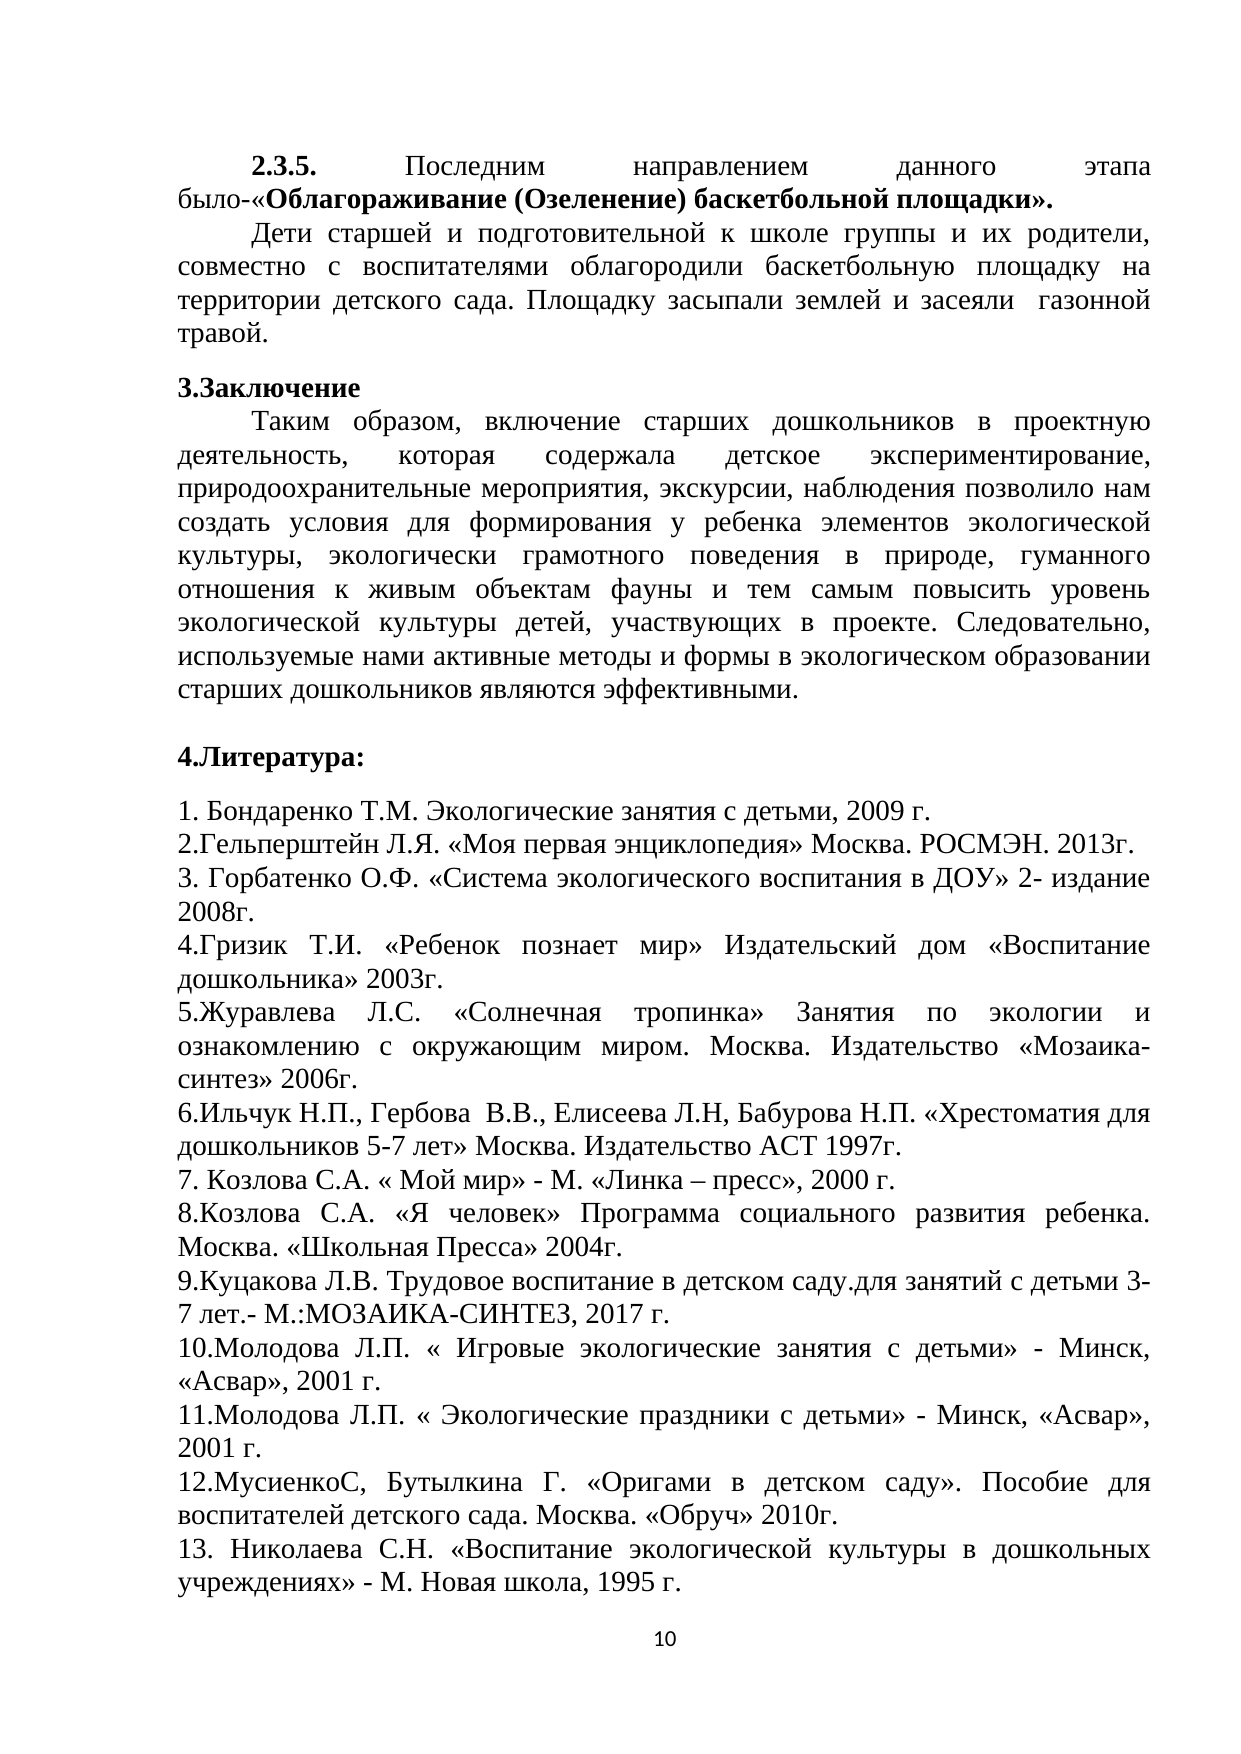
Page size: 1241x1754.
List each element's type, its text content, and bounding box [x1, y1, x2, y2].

text 4.Гризик Т.И. «Ребенок познает мир» Издательский дом «Воспитание дошкольника» 2003г. [177, 927, 1152, 994]
text 8.Козлова С.А. «Я человек» Программа социального развития ребенка. Москва. «Школьная Пресса» 2004г. [177, 1196, 1152, 1263]
text 13. Николаева С.Н. «Воспитание экологической культуры в дошкольных учреждениях» - М. Новая школа, 1995 г. [177, 1531, 1152, 1598]
text 7. Козлова С.А. « Мой мир» - М. «Линка – пресс», 2000 г. [177, 1162, 1152, 1196]
text 6.Ильчук Н.П., Гербова В.В., Елисеева Л.Н, Бабурова Н.П. «Хрестоматия для дошкольников 5-7 лет» Москва. Издательство АСТ 1997г. [177, 1095, 1152, 1162]
text 2.Гельперштейн Л.Я. «Моя первая энциклопедия» Москва. РОСМЭН. 2013г. [177, 827, 1152, 860]
text 11.Молодова Л.П. « Экологические праздники с детьми» - Минск, «Асвар», 2001 г. [177, 1397, 1152, 1464]
text Дети старшей и подготовительной к школе группы и их родители, совместно с воспитателями облагородили баскетбольную площадку на территории детского сада. Площадку засыпали землей и засеяли газонной травой. [177, 215, 1152, 349]
text 1. Бондаренко Т.М. Экологические занятия с детьми, 2009 г. [177, 793, 1152, 827]
text 5.Журавлева Л.С. «Солнечная тропинка» Занятия по экологии и ознакомлению с окружающим миром. Москва. Издательство «Мозаика-синтез» 2006г. [177, 994, 1152, 1095]
text 3.Заключение [177, 370, 1152, 403]
text 4.Литература: [177, 739, 1152, 772]
text 9.Куцакова Л.В. Трудовое воспитание в детском саду.для занятий с детьми 3-7 лет.- М.:МОЗАИКА-СИНТЕЗ, 2017 г. [177, 1263, 1152, 1330]
text 12.МусиенкоС, Бутылкина Г. «Оригами в детском саду». Пособие для воспитателей детского сада. Москва. «Обруч» 2010г. [177, 1464, 1152, 1531]
text 10.Молодова Л.П. « Игровые экологические занятия с детьми» - Минск, «Асвар», 2001 г. [177, 1330, 1152, 1397]
text Таким образом, включение старших дошкольников в проектную деятельность, которая содержала детское экспериментирование, природоохранительные мероприятия, экскурсии, наблюдения позволило нам создать условия для формирования у ребенка элементов экологической культуры, экологически грамотного поведения в природе, гуманного отношения к живым объектам фауны и тем самым повысить уровень экологической культуры детей, участвующих в проекте. Следовательно, используемые нами активные методы и формы в экологическом образовании старших дошкольников являются эффективными. [177, 403, 1152, 705]
text 2.3.5. Последним направлением данного этапа было-«Облагораживание (Озеленение) баскетбольной площадки». [177, 148, 1152, 215]
text 3. Горбатенко О.Ф. «Система экологического воспитания в ДОУ» 2- издание 2008г. [177, 860, 1152, 927]
